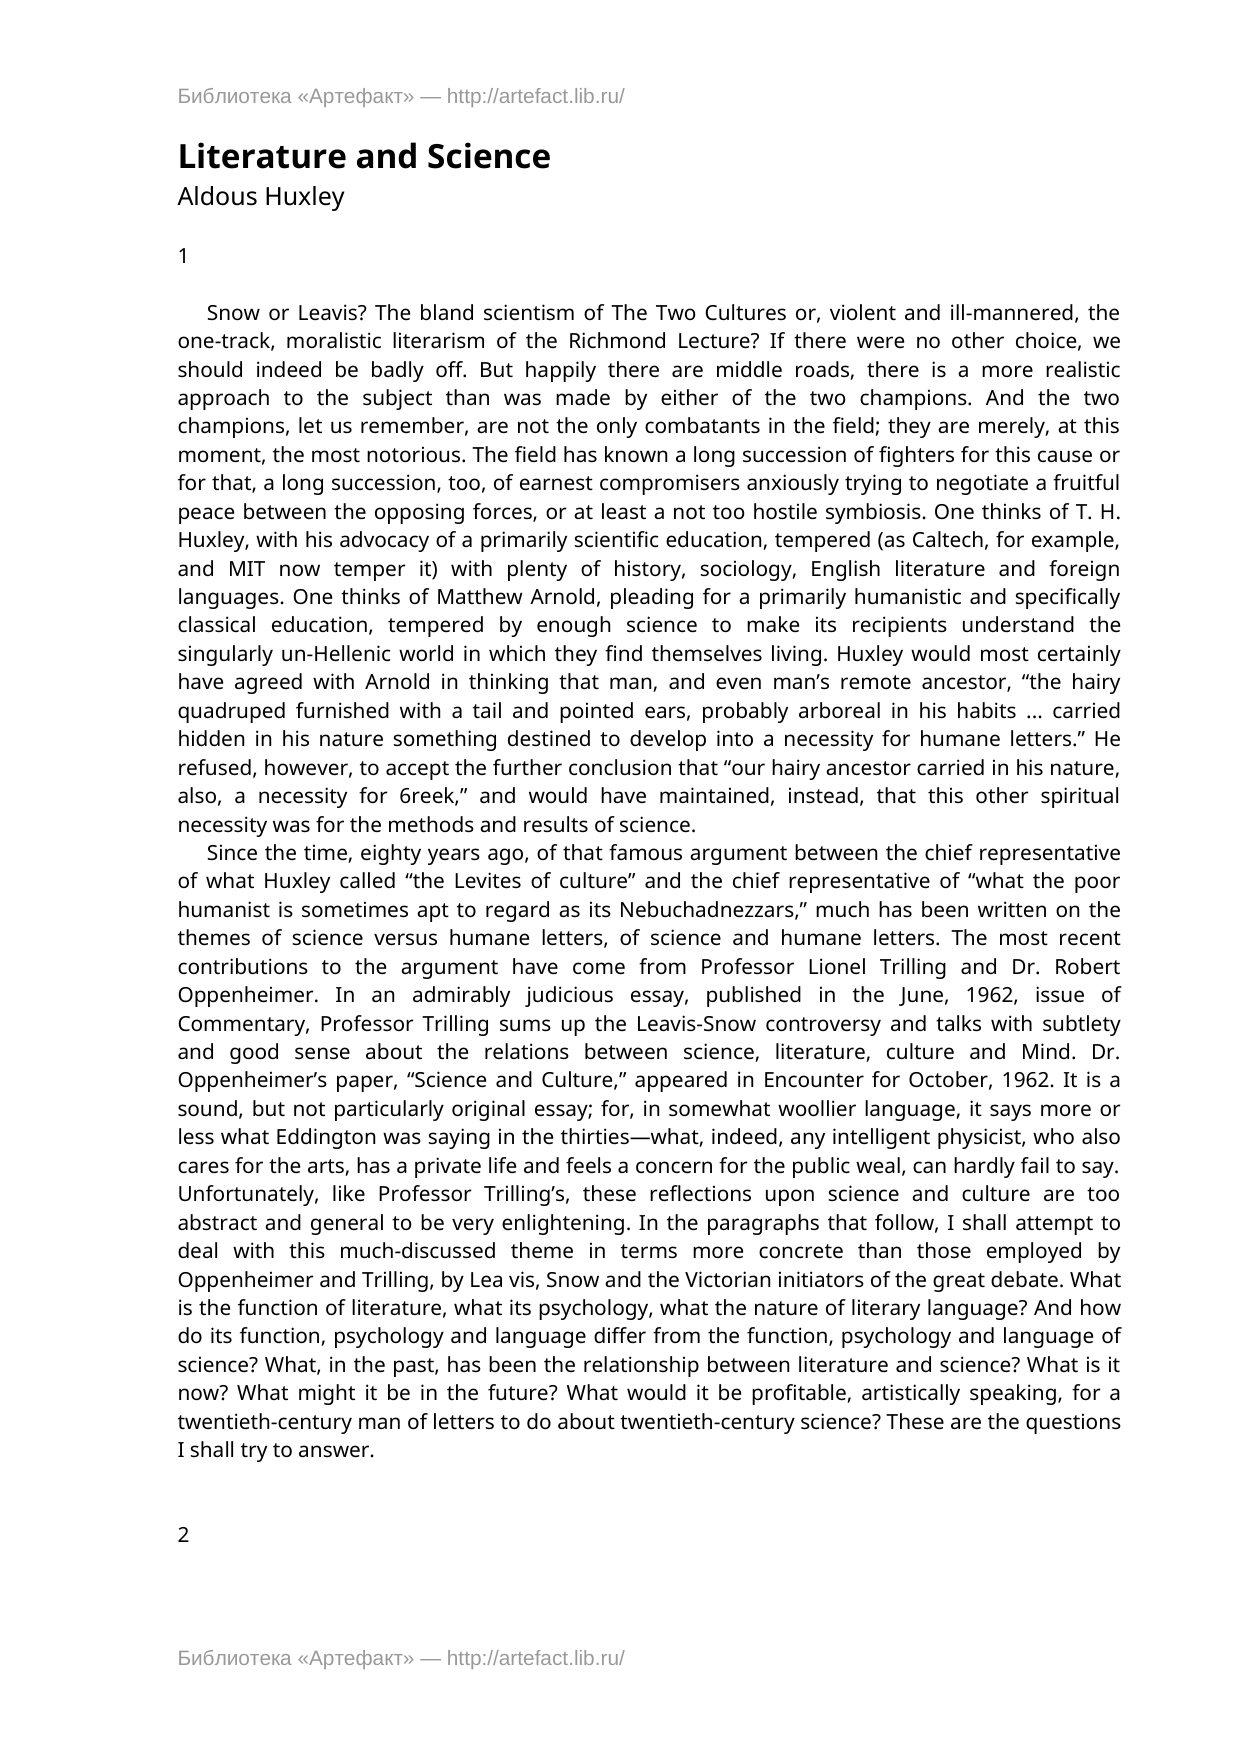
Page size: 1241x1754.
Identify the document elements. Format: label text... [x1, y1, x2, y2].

subtitle 2 [177, 1521, 1122, 1549]
text Snow or Leavis? The bland scientism of The Two Cultures or, violent and ill-mannered, the one-track, moralistic literarism of the Richmond Lecture? If there were no other choice, we should indeed be badly off. But happily there are middle roads, there is a more realistic approach to the subject than was made by either of the two champions. And the two champions, let us remember, are not the only combatants in the field; they are merely, at this moment, the most notorious. The field has known a long succession of fighters for this cause or for that, a long succession, too, of earnest compromisers anxiously trying to negotiate a fruitful peace between the opposing forces, or at least a not too hostile symbiosis. One thinks of T. H. Huxley, with his advocacy of a primarily scientific education, tempered (as Caltech, for example, and MIT now temper it) with plenty of history, sociology, English literature and foreign languages. One thinks of Matthew Arnold, pleading for a primarily humanistic and specifically classical education, tempered by enough science to make its recipients understand the singularly un-Hellenic world in which they find themselves living. Huxley would most certainly have agreed with Arnold in thinking that man, and even man’s remote ancestor, “the hairy quadruped furnished with a tail and pointed ears, probably arboreal in his habits ... carried hidden in his nature something destined to develop into a necessity for humane letters.” He refused, however, to accept the further conclusion that “our hairy ancestor carried in his nature, also, a necessity for 6reek,” and would have maintained, instead, that this other spiritual necessity was for the methods and results of science. [177, 298, 1122, 838]
subtitle 1 [177, 241, 1122, 269]
text Literature and Science [177, 133, 1122, 178]
text Aldous Huxley [177, 178, 1122, 212]
text Since the time, eighty years ago, of that famous argument between the chief representative of what Huxley called “the Levites of culture” and the chief representative of “what the poor humanist is sometimes apt to regard as its Nebuchadnezzars,” much has been written on the themes of science versus humane letters, of science and humane letters. The most recent contributions to the argument have come from Professor Lionel Trilling and Dr. Robert Oppenheimer. In an admirably judicious essay, published in the June, 1962, issue of Commentary, Professor Trilling sums up the Leavis-Snow controversy and talks with subtlety and good sense about the relations between science, literature, culture and Mind. Dr. Oppenheimer’s paper, “Science and Culture,” appeared in Encounter for October, 1962. It is a sound, but not particularly original essay; for, in somewhat woollier language, it says more or less what Eddington was saying in the thirties—what, indeed, any intelligent physicist, who also cares for the arts, has a private life and feels a concern for the public weal, can hardly fail to say. Unfortunately, like Professor Trilling’s, these reflections upon science and culture are too abstract and general to be very enlightening. In the paragraphs that follow, I shall attempt to deal with this much-discussed theme in terms more concrete than those employed by Oppenheimer and Trilling, by Lea vis, Snow and the Victorian initiators of the great debate. What is the function of literature, what its psychology, what the nature of literary language? And how do its function, psychology and language differ from the function, psychology and language of science? What, in the past, has been the relationship between literature and science? What is it now? What might it be in the future? What would it be profitable, artistically speaking, for a twentieth-century man of letters to do about twentieth-century science? These are the questions I shall try to answer. [177, 838, 1122, 1464]
